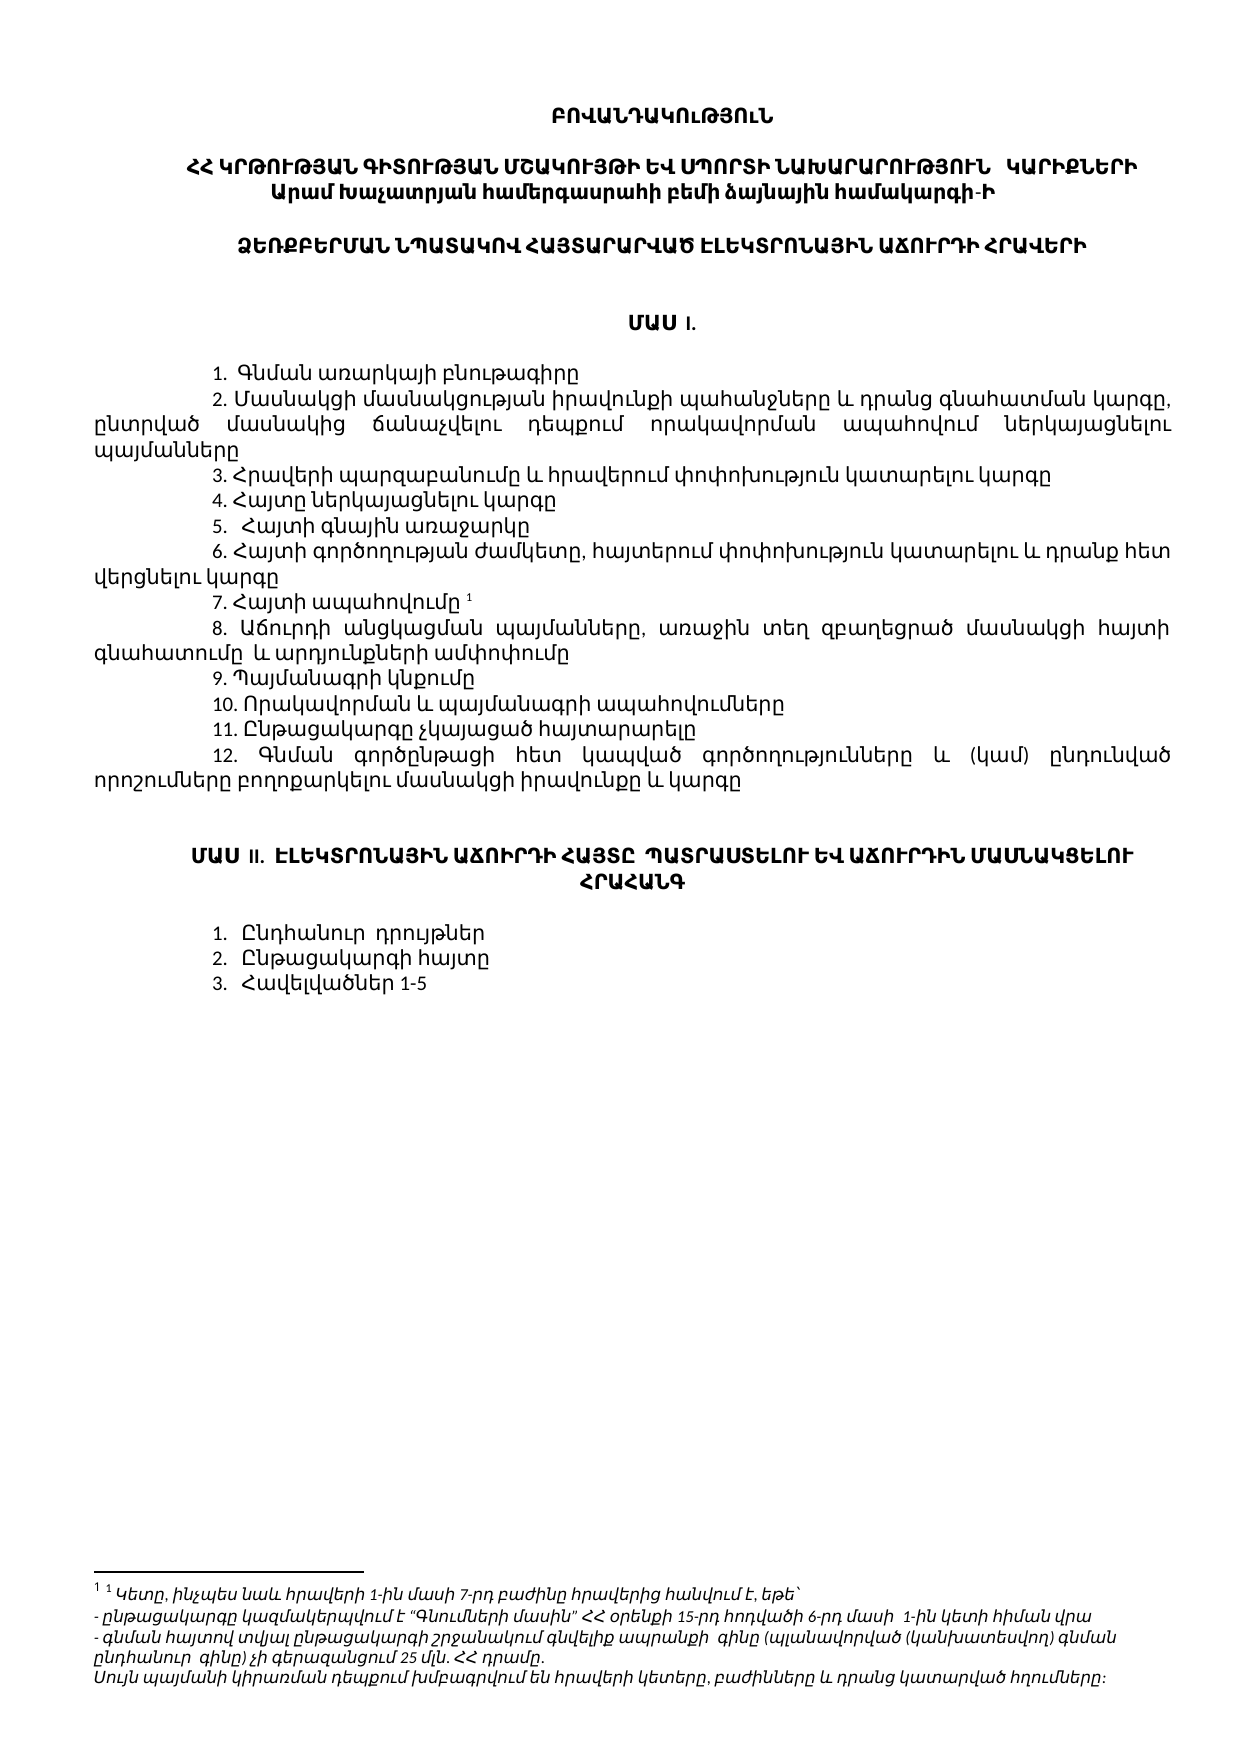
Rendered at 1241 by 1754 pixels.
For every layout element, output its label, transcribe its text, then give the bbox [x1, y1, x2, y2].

text 2. Մասնակցի մասնակցության իրավունքի պահանջները և դրանց գնահատման կարգը, ընտրված մասնակից ճանաչվելու դեպքում որակավորման ապահովում ներկայացնելու պայմանները [94, 386, 1171, 462]
text ՄԱՍ II. ԷԼԵԿՏՐՈՆԱՅԻՆ ԱՃՈԻՐԴԻ ՀԱՅՏԸ ՊԱՏՐԱՍՏԵԼՈՒ ԵՎ ԱՃՈՒՐԴԻՆ ՄԱՍՆԱԿՑԵԼՈՒ ՀՐԱՀԱՆԳ [94, 843, 1171, 894]
text 6. Հայտի գործողության ժամկետը, հայտերում փոփոխություն կատարելու և դրանք հետ վերցնելու կարգը [94, 538, 1171, 589]
text ԲՈՎԱՆԴԱԿՈւԹՅՈւՆ [94, 103, 1171, 128]
text ՄԱՍ I. [94, 310, 1171, 335]
text 11. Ընթացակարգը չկայացած հայտարարելը [94, 716, 1171, 742]
text ՀՀ ԿՐԹՈՒԹՅԱՆ ԳԻՏՈՒԹՅԱՆ ՄՇԱԿՈՒՅԹԻ ԵՎ ՍՊՈՐՏԻ ՆԱԽԱՐԱՐՈՒԹՅՈՒՆ ԿԱՐԻՔՆԵՐԻ Արամ Խաչատրյան համերգասրահի բեմի ձայնային համակարգի-Ի [94, 154, 1171, 205]
text 1. Ընդհանուր դրույթներ [94, 920, 1171, 945]
text 1. Գնման առարկայի բնութագիրը [94, 361, 1171, 386]
text 2. Ընթացակարգի հայտը [94, 945, 1171, 971]
text 7. Հայտի ապահովումը 1 [94, 589, 1171, 615]
text 5. Հայտի գնային առաջարկը [94, 513, 1171, 538]
text 12. Գնման գործընթացի հետ կապված գործողությունները և (կամ) ընդունված որոշումները բողոքարկելու մասնակցի իրավունքը և կարգը [94, 742, 1171, 793]
text 8. Աճուրդի անցկացման պայմանները, առաջին տեղ զբաղեցրած մասնակցի հայտի գնահատումը և արդյունքների ամփոփումը [94, 615, 1171, 666]
text 3. Հրավերի պարզաբանումը և հրավերում փոփոխություն կատարելու կարգը [94, 462, 1171, 488]
text 3. Հավելվածներ 1-5 [94, 971, 1171, 996]
text ՁԵՌՔԲԵՐՄԱՆ ՆՊԱՏԱԿՈՎ ՀԱՅՏԱՐԱՐՎԱԾ ԷԼԵԿՏՐՈՆԱՅԻՆ ԱՃՈՒՐԴԻ ՀՐԱՎԵՐԻ [94, 233, 1171, 259]
text 9. Պայմանագրի կնքումը [94, 666, 1171, 691]
text 10. Որակավորման և պայմանագրի ապահովումները [94, 691, 1171, 716]
text 4. Հայտը ներկայացնելու կարգը [94, 488, 1171, 513]
